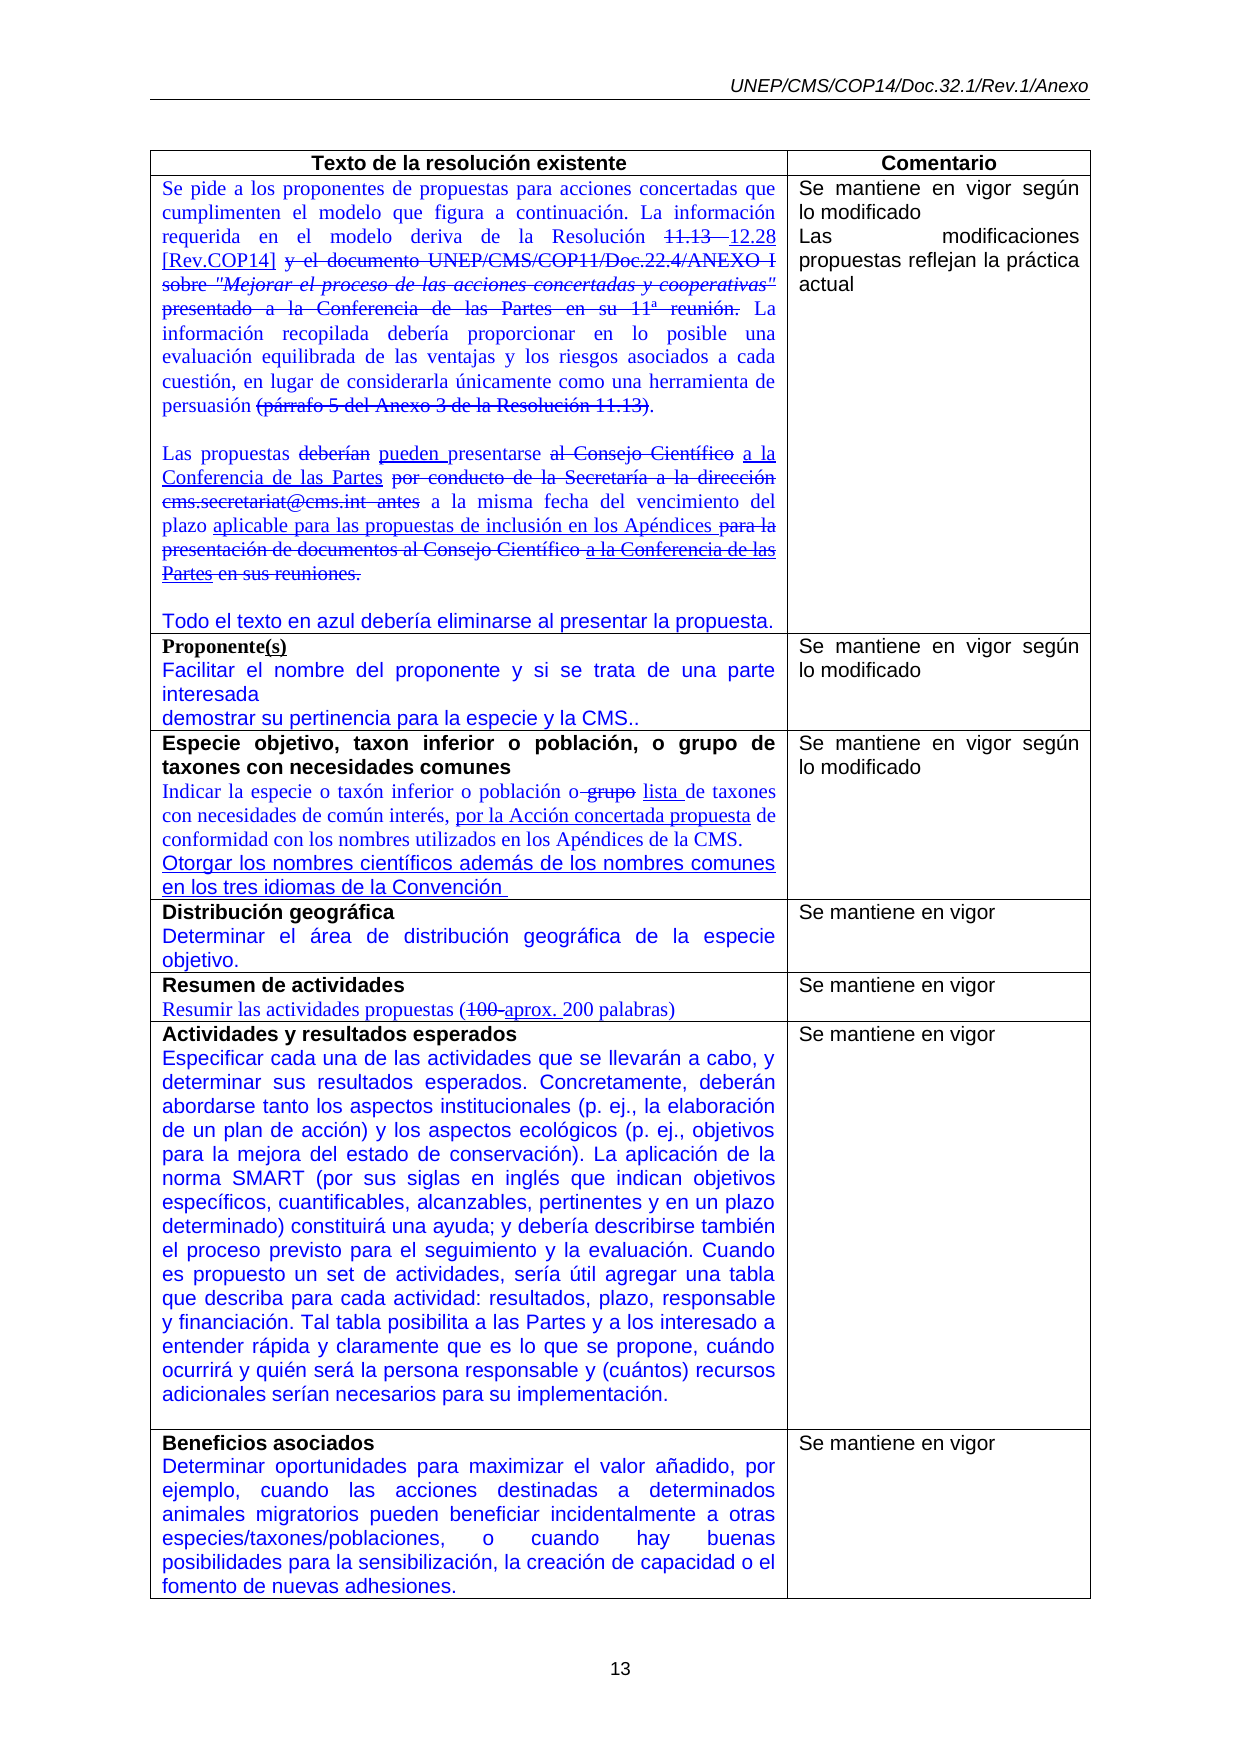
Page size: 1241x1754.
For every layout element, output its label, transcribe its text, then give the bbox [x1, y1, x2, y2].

table_cell Se pide a los proponentes de propuestas para acciones concertadas que cumplimenten el modelo que figura a continuación. La información requerida en el modelo deriva de la Resolución 11.13 12.28 [Rev.COP14] y el documento UNEP/CMS/COP11/Doc.22.4/ANEXO I sobre "Mejorar el proceso de las acciones concertadas y cooperativas" presentado a la Conferencia de las Partes en su 11ª reunión. La información recopilada debería proporcionar en lo posible una evaluación equilibrada de las ventajas y los riesgos asociados a cada cuestión, en lugar de considerarla únicamente como una herramienta de persuasión (párrafo 5 del Anexo 3 de la Resolución 11.13). Las propuestas deberían pueden presentarse al Consejo Científico a la Conferencia de las Partes por conducto de la Secretaría a la dirección cms.secretariat@cms.int antes a la misma fecha del vencimiento del plazo aplicable para las propuestas de inclusión en los Apéndices para la presentación de documentos al Consejo Científico a la Conferencia de las Partes en sus reuniones. Todo el texto en azul debería eliminarse al presentar la propuesta. [151, 176, 787, 633]
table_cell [151, 1430, 787, 1598]
table_cell Se mantiene en vigor según lo modificado [788, 731, 1090, 899]
table_cell Se mantiene en vigor [788, 973, 1090, 1021]
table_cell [788, 1430, 1090, 1598]
table_header Texto de la resolución existente [151, 151, 787, 175]
table_cell Se mantiene en vigor según lo modificado Las modificaciones propuestas reflejan la práctica actual [788, 176, 1090, 633]
table_cell Distribución geográfica Determinar el área de distribución geográfica de la especie objetivo. [151, 900, 787, 972]
table_cell Se mantiene en vigor [788, 900, 1090, 972]
table_cell Especie objetivo, taxon inferior o población, o grupo de taxones con necesidades comunes Indicar la especie o taxón inferior o población o grupo lista de taxones con necesidades de común interés, por la Acción concertada propuesta de conformidad con los nombres utilizados en los Apéndices de la CMS. Otorgar los nombres científicos además de los nombres comunes en los tres idiomas de la Convención [151, 731, 787, 899]
table_cell Resumen de actividades Resumir las actividades propuestas (100-aprox. 200 palabras) [151, 973, 787, 1021]
table_cell Se mantiene en vigor según lo modificado [788, 634, 1090, 730]
table_cell Se mantiene en vigor [788, 1022, 1090, 1429]
table_cell Actividades y resultados esperados Especificar cada una de las actividades que se llevarán a cabo, y determinar sus resultados esperados. Concretamente, deberán abordarse tanto los aspectos institucionales (p. ej., la elaboración de un plan de acción) y los aspectos ecológicos (p. ej., objetivos para la mejora del estado de conservación). La aplicación de la norma SMART (por sus siglas en inglés que indican objetivos específicos, cuantificables, alcanzables, pertinentes y en un plazo determinado) constituirá una ayuda; y debería describirse también el proceso previsto para el seguimiento y la evaluación. Cuando es propuesto un set de actividades, sería útil agregar una tabla que describa para cada actividad: resultados, plazo, responsable y financiación. Tal tabla posibilita a las Partes y a los interesado a entender rápida y claramente que es lo que se propone, cuándo ocurrirá y quién será la persona responsable y (cuántos) recursos adicionales serían necesarios para su implementación. [151, 1022, 787, 1429]
table_cell Proponente(s) Facilitar el nombre del proponente y si se trata de una parte interesada demostrar su pertinencia para la especie y la CMS.. [151, 634, 787, 730]
table_header Comentario [788, 151, 1090, 175]
